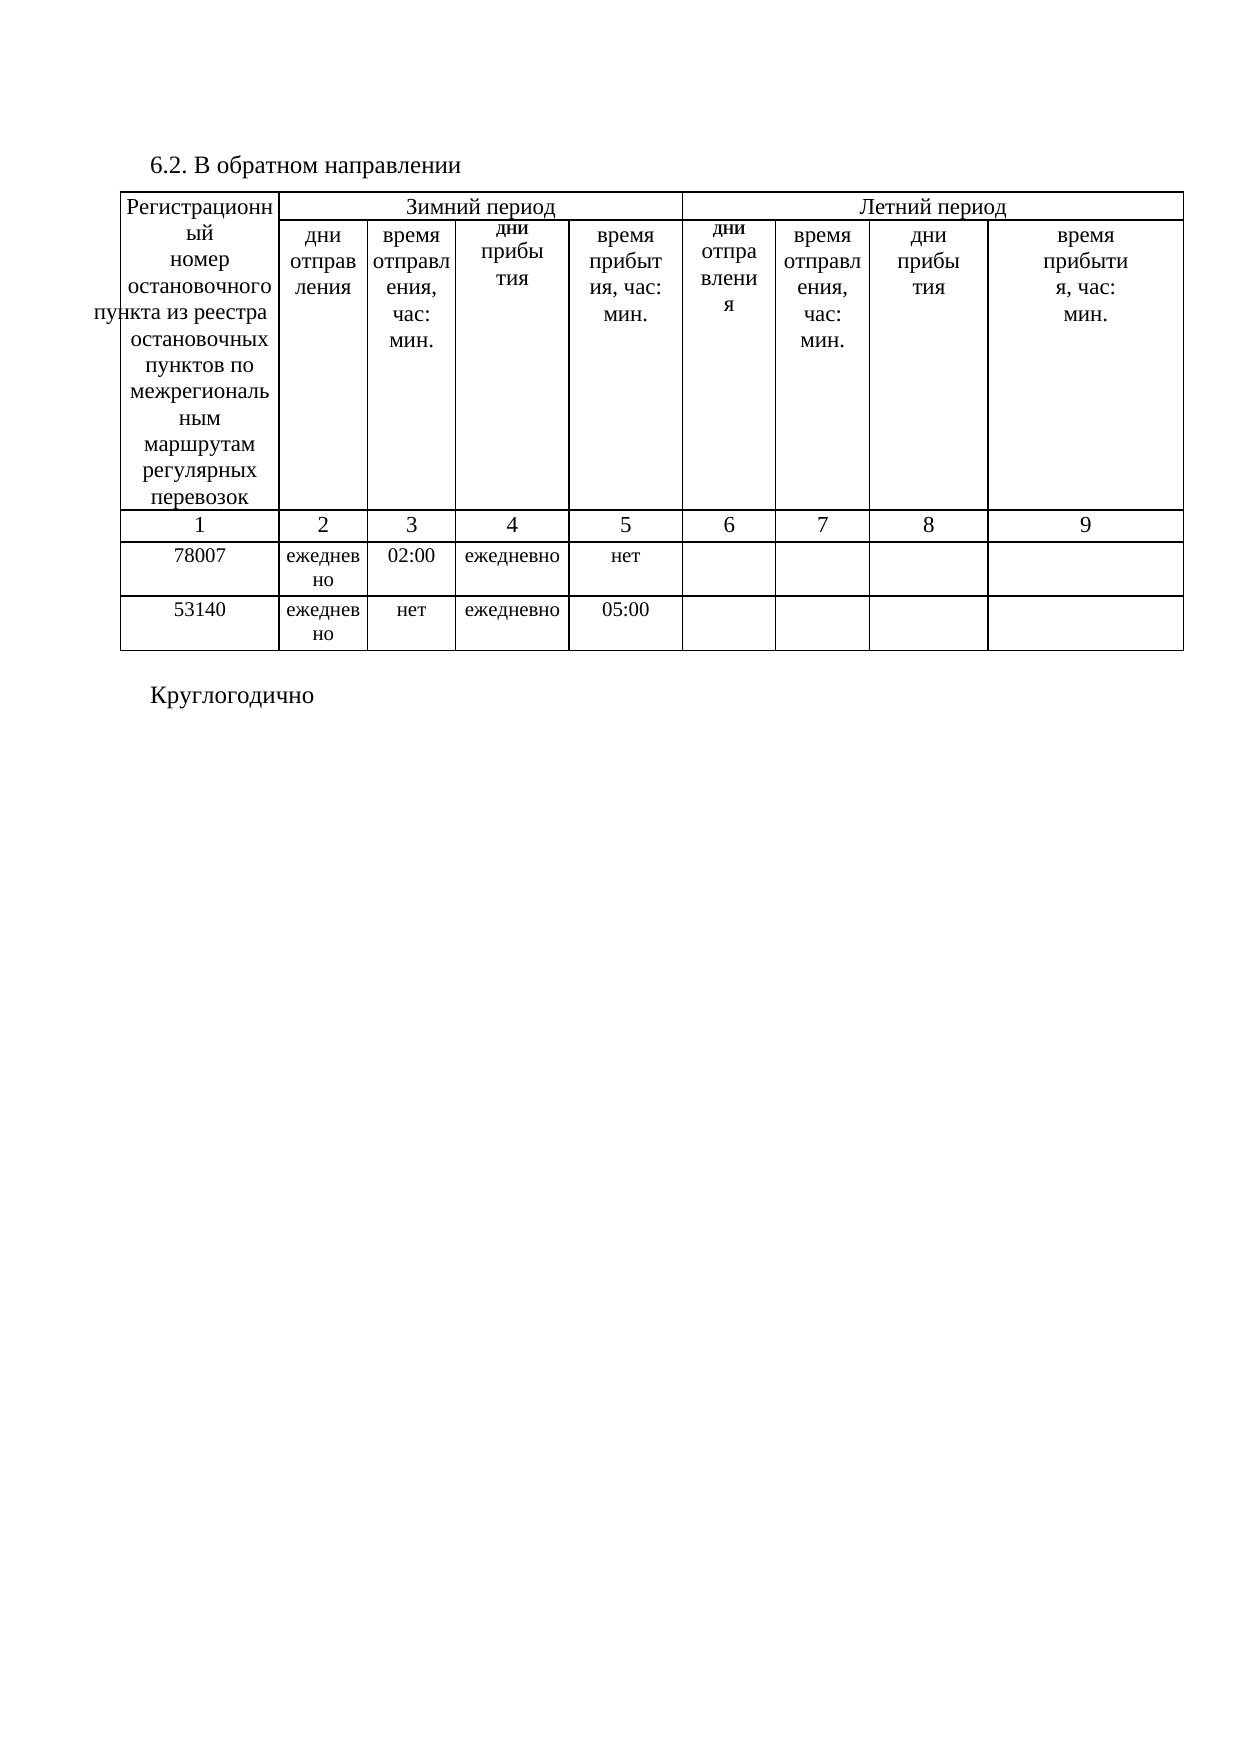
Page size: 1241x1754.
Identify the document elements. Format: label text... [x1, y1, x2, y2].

table_cell ежедневно [280, 543, 367, 595]
table_cell 7 [776, 511, 869, 541]
table_header Зимний период [280, 193, 682, 219]
table_cell время отправл ения, час: мин. [776, 221, 869, 509]
table_cell 02:00 [368, 543, 455, 595]
table_cell [989, 543, 1183, 595]
table_cell [870, 597, 987, 650]
table_cell нет [570, 543, 682, 595]
table_cell ежедневно [280, 597, 367, 650]
text Круглогодично [150, 680, 1090, 709]
table_cell 8 [870, 511, 987, 541]
table_cell [870, 543, 987, 595]
table_cell [776, 597, 869, 650]
table_cell ДНИ прибы тия [456, 221, 568, 509]
table_cell [683, 597, 775, 650]
table_cell 1 [121, 511, 278, 541]
table_cell ежедневно [456, 597, 568, 650]
table_cell 4 [456, 511, 568, 541]
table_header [121, 193, 278, 509]
table_cell время прибыт ия, час: мин. [570, 221, 682, 509]
table_cell ежедневно [456, 543, 568, 595]
table_cell время отправл ения, час: мин. [368, 221, 455, 509]
table_cell 3 [368, 511, 455, 541]
table_cell нет [368, 597, 455, 650]
table_cell 2 [280, 511, 367, 541]
table_cell [989, 597, 1183, 650]
text 6.2. В обратном направлении [150, 150, 1090, 179]
table_cell дни отправ ления [280, 221, 367, 509]
table_cell ДНИ отпра влени я [683, 221, 775, 509]
table_cell дни прибы тия [870, 221, 987, 509]
table_cell [683, 543, 775, 595]
table_cell 78007 [121, 543, 278, 595]
table_cell 53140 [121, 597, 278, 650]
table_header Летний период [683, 193, 1183, 219]
table_cell [776, 543, 869, 595]
table_cell время прибыти я, час: мин. [989, 221, 1183, 509]
table_cell 5 [570, 511, 682, 541]
table_cell 6 [683, 511, 775, 541]
table_cell 05:00 [570, 597, 682, 650]
table_cell 9 [989, 511, 1183, 541]
